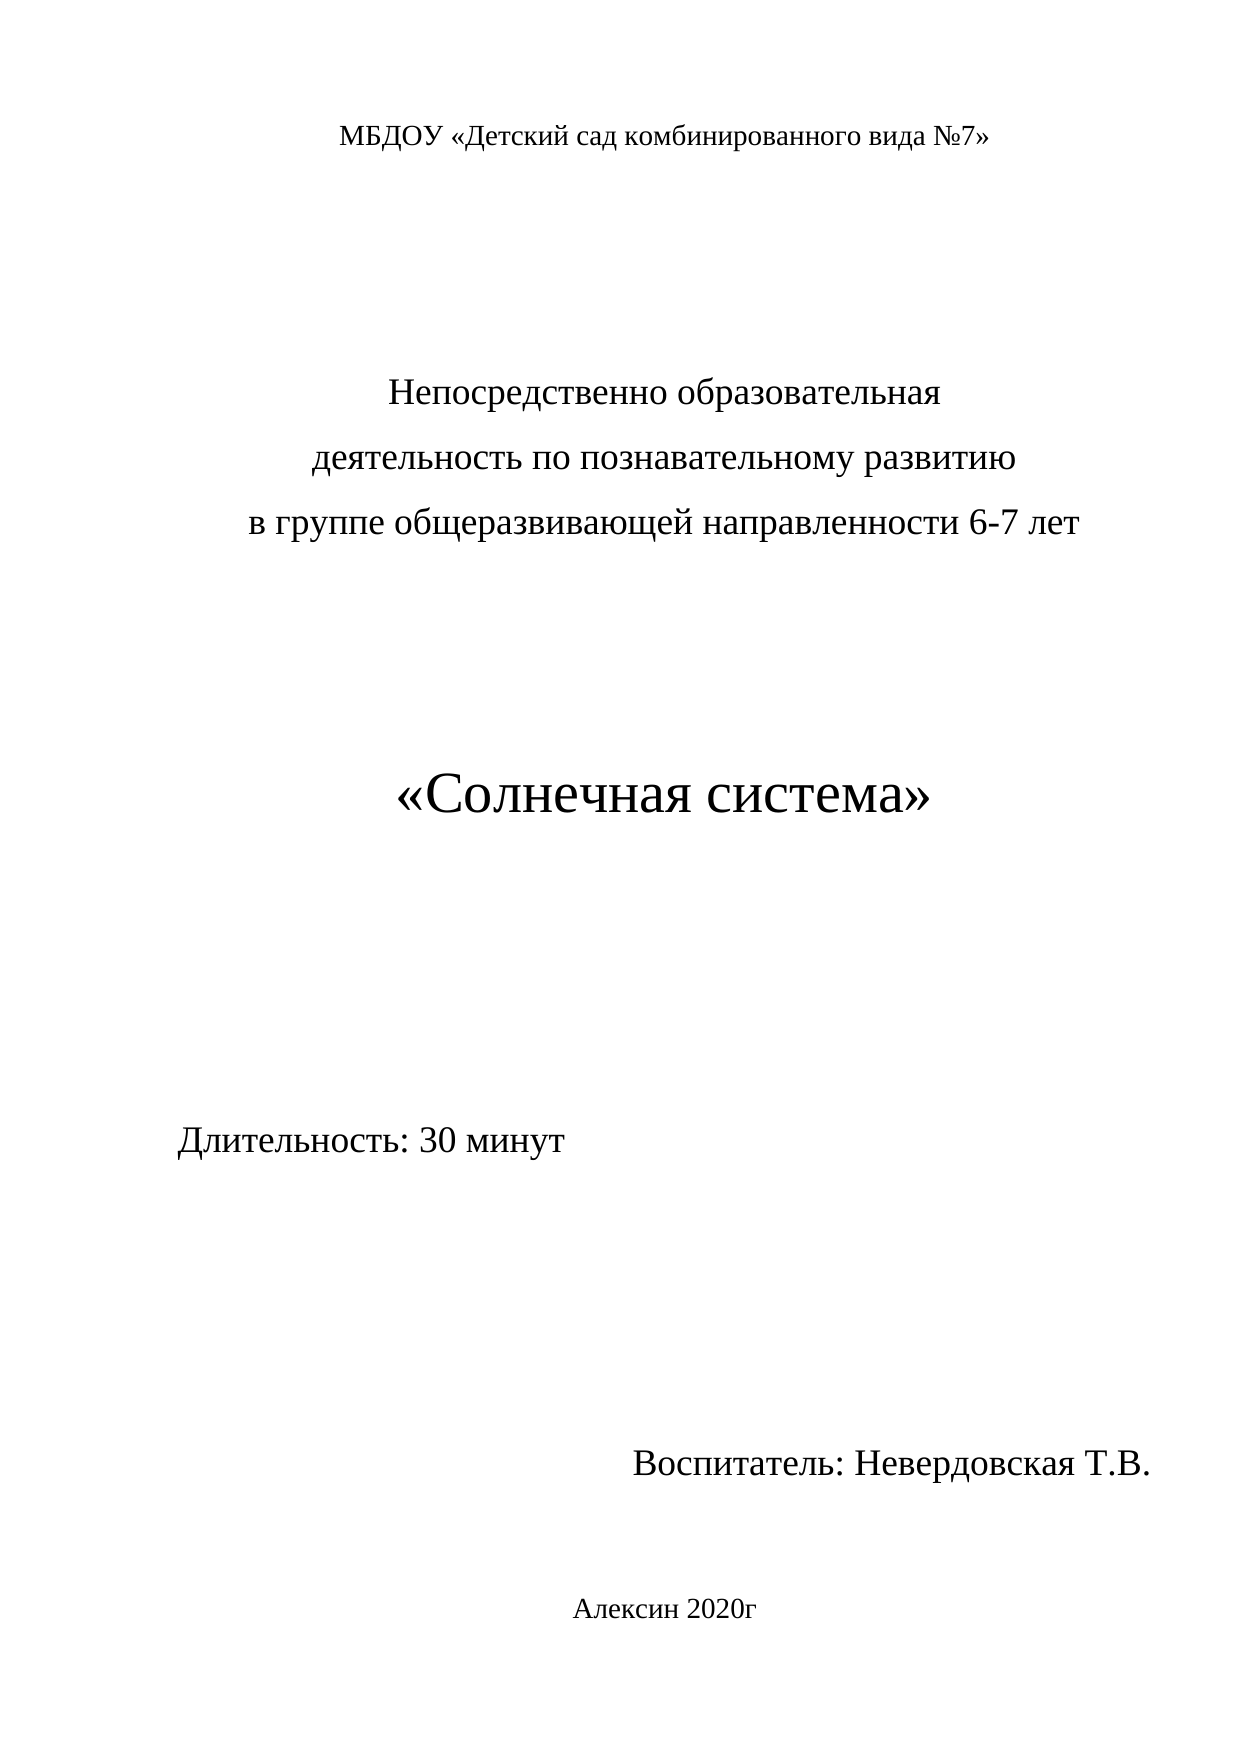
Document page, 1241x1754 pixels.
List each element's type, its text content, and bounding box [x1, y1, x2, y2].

text Непосредственно образовательная [177, 370, 1152, 413]
text в группе общеразвивающей направленности 6-7 лет [177, 499, 1152, 542]
text МБДОУ «Детский сад комбинированного вида №7» [177, 118, 1152, 152]
text Длительность: 30 минут [177, 1117, 1152, 1160]
text Воспитатель: Невердовская Т.В. [177, 1441, 1152, 1484]
text Алексин 2020г [177, 1591, 1152, 1624]
text деятельность по познавательному развитию [177, 434, 1152, 477]
text «Солнечная система» [177, 758, 1152, 825]
